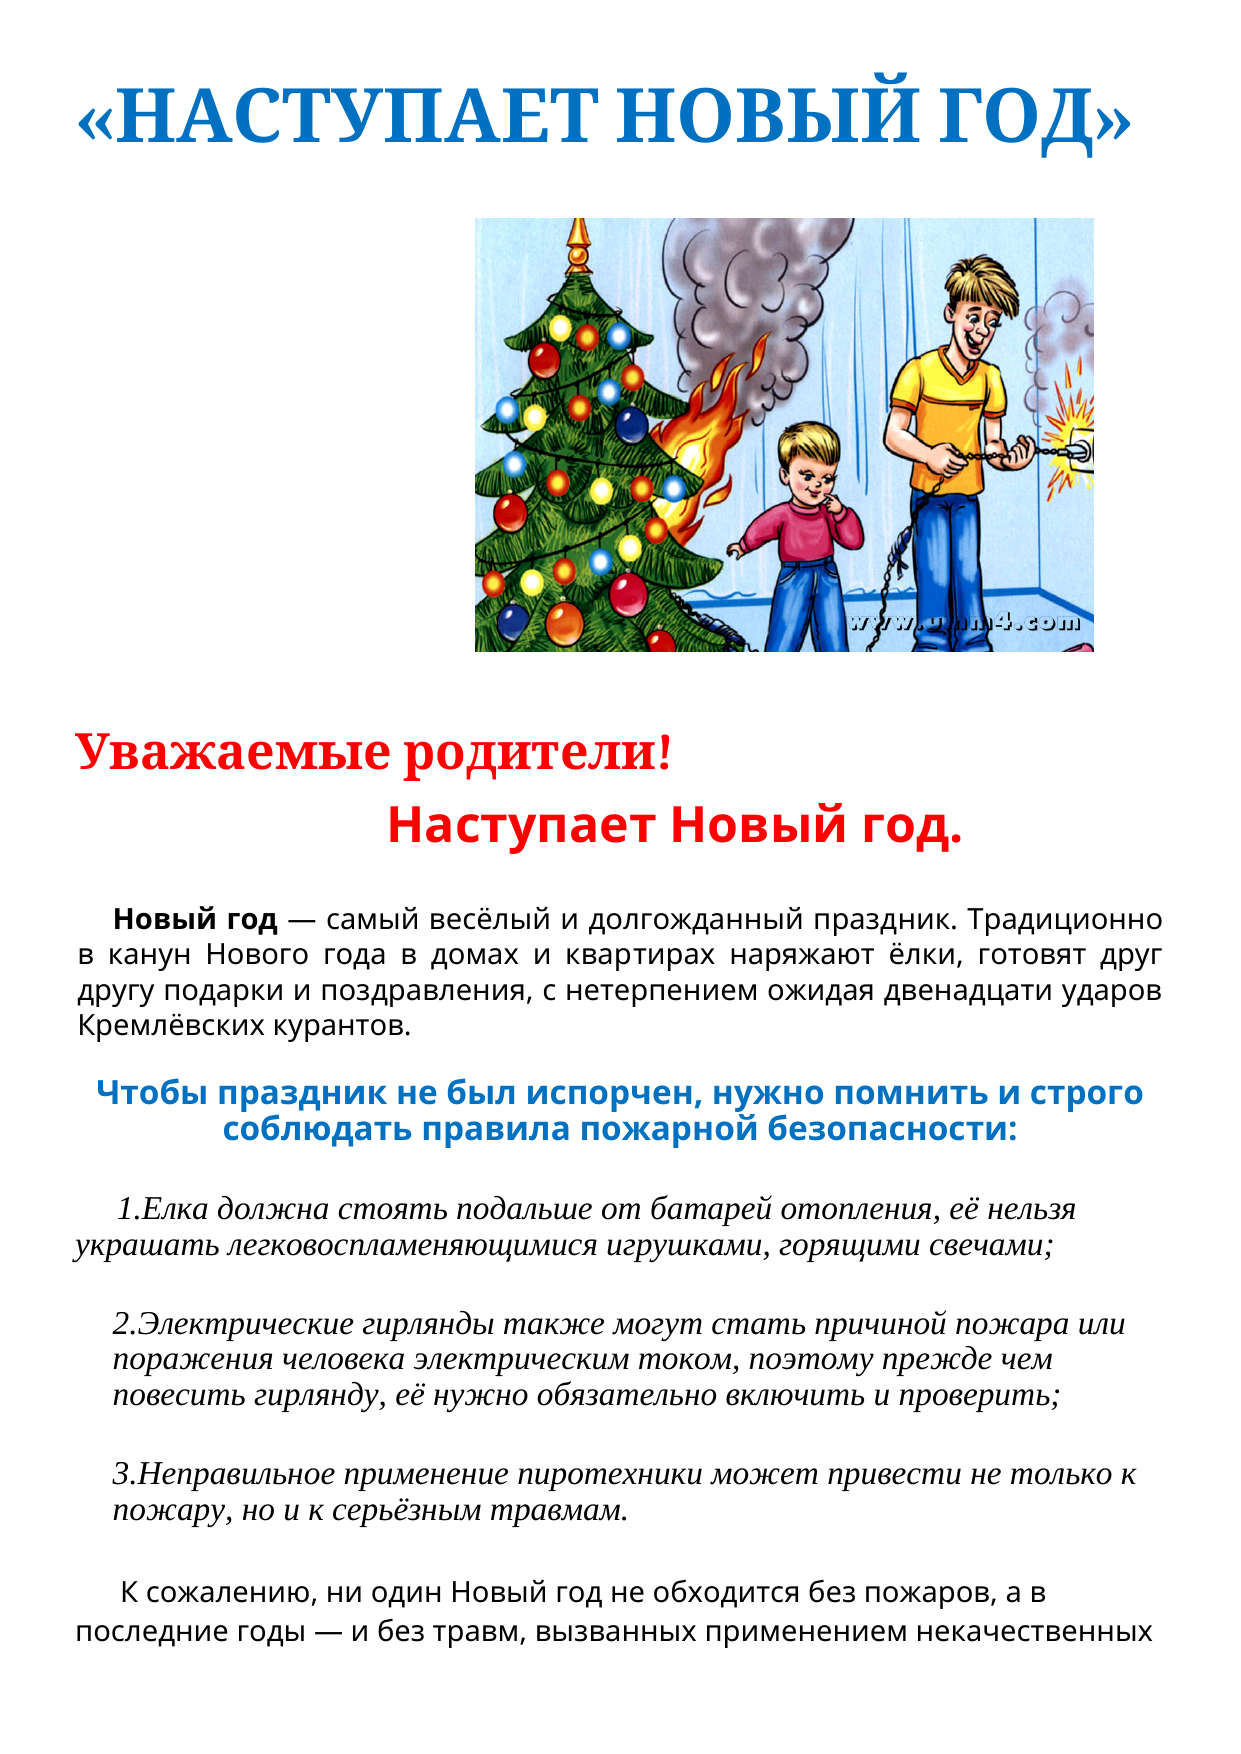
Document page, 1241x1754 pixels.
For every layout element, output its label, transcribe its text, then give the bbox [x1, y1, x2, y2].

picture [475, 218, 1094, 652]
text Чтобы праздник не был испорчен, нужно помнить и строго соблюдать правила пожарной безопасности: [75, 1076, 1165, 1147]
text Наступает Новый год. [75, 789, 1165, 857]
text Новый год — самый весёлый и долгожданный праздник. Традиционно в канун Нового года в домах и квартирах наряжают ёлки, готовят друг другу подарки и поздравления, с нетерпением ожидая двенадцати ударов Кремлёвских курантов. [77, 901, 1163, 1043]
text Уважаемые родители! [75, 740, 1165, 776]
text 3.Неправильное применение пиротехники может привести не только к пожару, но и к серьёзным травмам. [112, 1456, 1165, 1527]
text «НАСТУПАЕТ НОВЫЙ ГОД» [75, 75, 1165, 161]
text 2.Электрические гирлянды также могут стать причиной пожара или поражения человека электрическим током, поэтому прежде чем повесить гирлянду, её нужно обязательно включить и проверить; [112, 1306, 1165, 1412]
text 1.Елка должна стоять подальше от батарей отопления, её нельзя украшать легковоспламеняющимися игрушками, горящими свечами; [75, 1191, 1165, 1262]
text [75, 1571, 1165, 1650]
